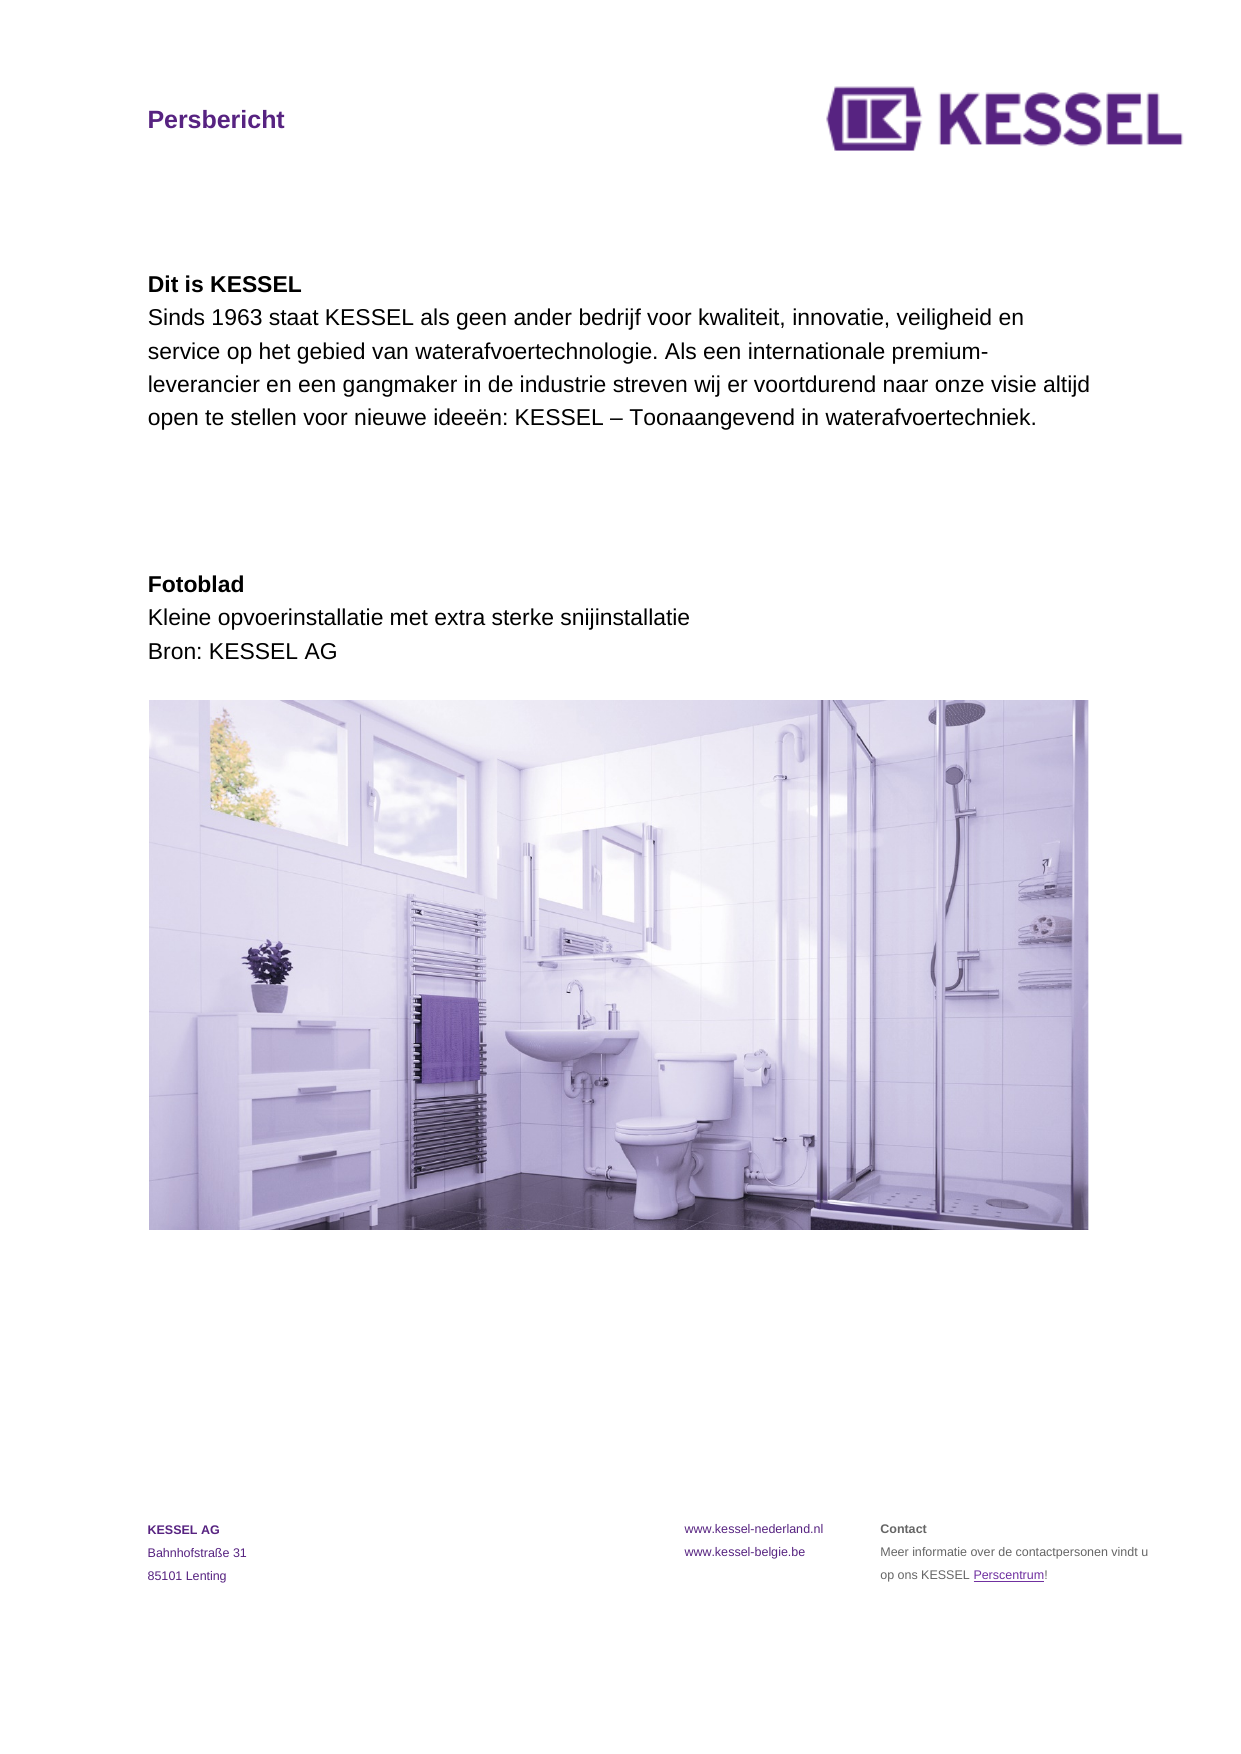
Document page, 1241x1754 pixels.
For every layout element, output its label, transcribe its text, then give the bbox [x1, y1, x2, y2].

text Dit is KESSEL [148, 266, 1092, 299]
text Bron: KESSEL AG [148, 632, 1092, 666]
text Fotoblad [148, 566, 1092, 599]
picture [147, 700, 1089, 1229]
text Sinds 1963 staat KESSEL als geen ander bedrijf voor kwaliteit, innovatie, veiligheid en service op het gebied van waterafvoertechnologie. Als een internationale premium-leverancier en een gangmaker in de industrie streven wij er voortdurend naar onze visie altijd open te stellen voor nieuwe ideeën: KESSEL – Toonaangevend in waterafvoertechniek. [148, 299, 1092, 432]
text Kleine opvoerinstallatie met extra sterke snijinstallatie [148, 599, 1092, 632]
